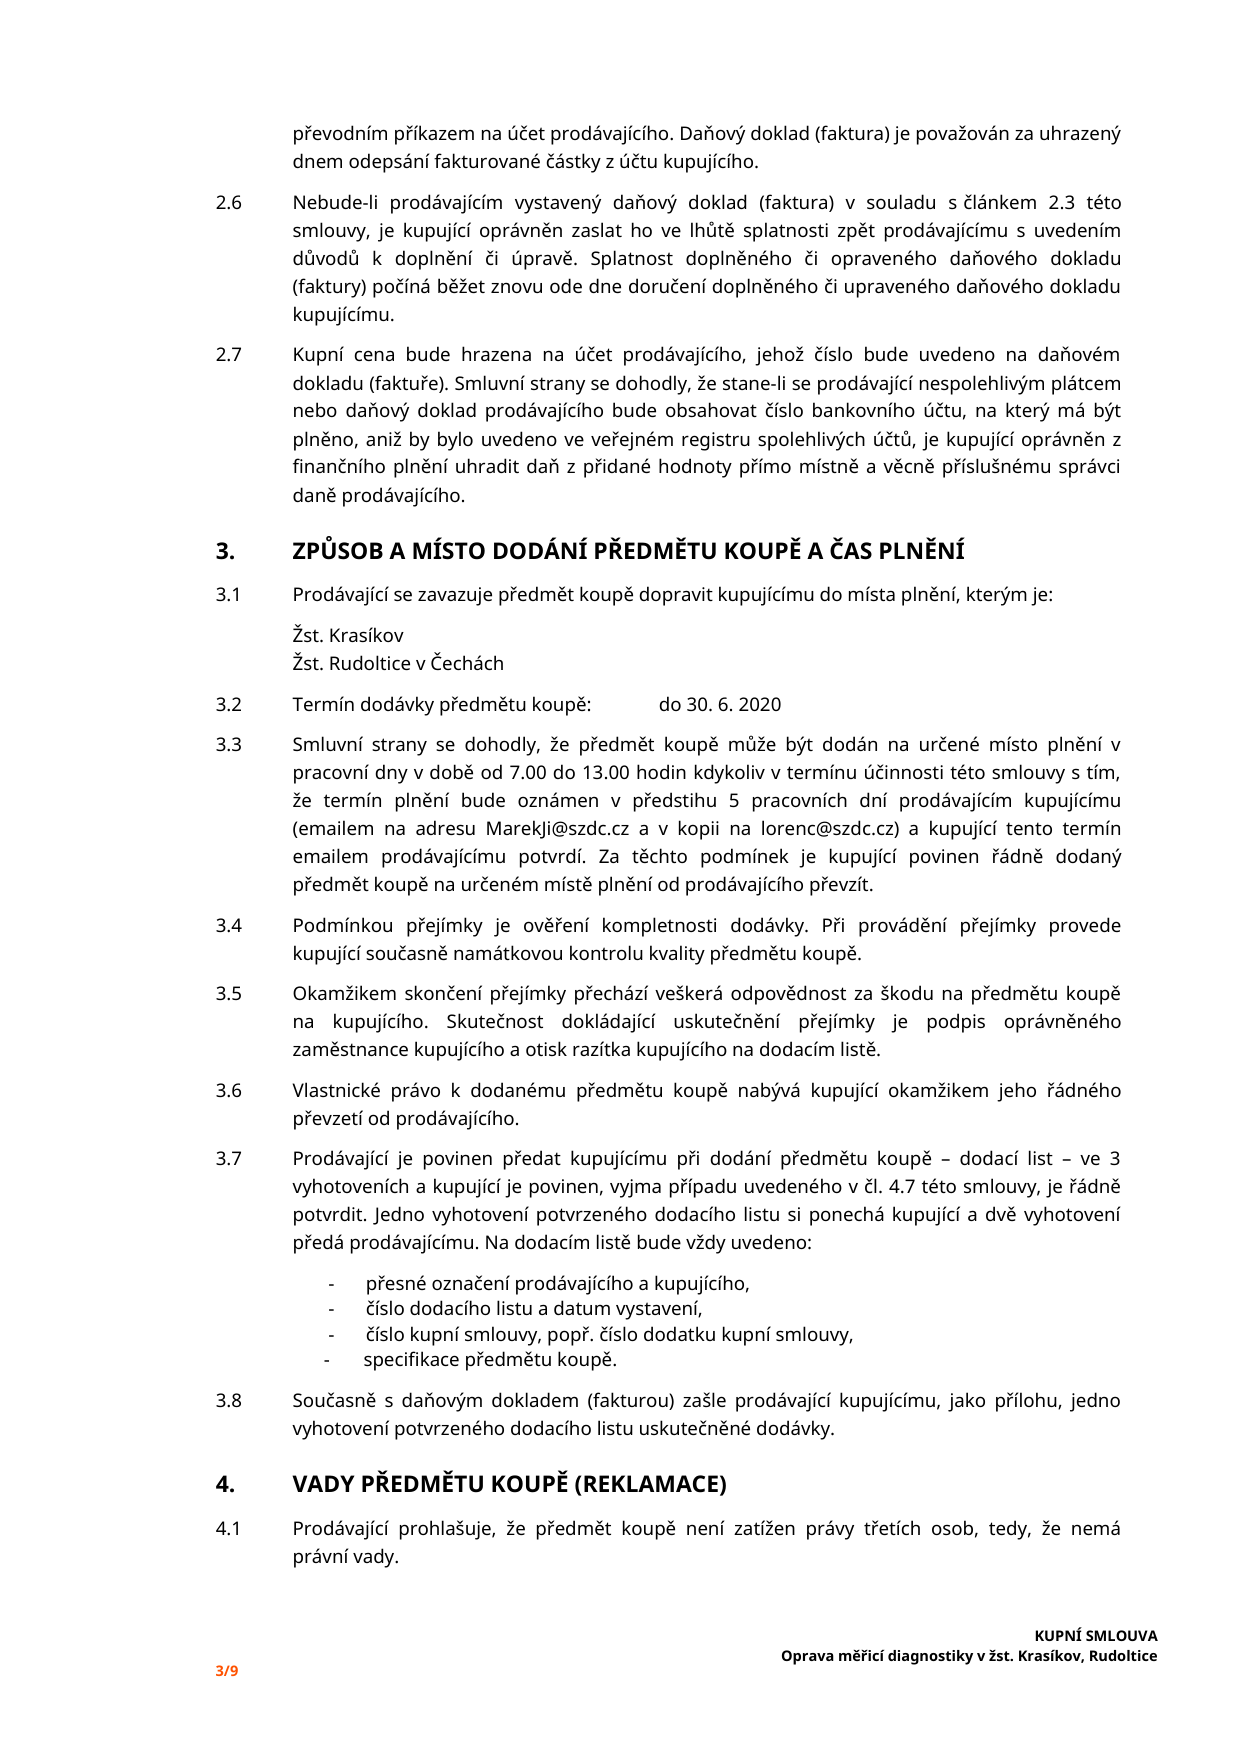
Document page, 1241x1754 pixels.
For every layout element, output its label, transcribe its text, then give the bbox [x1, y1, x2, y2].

list Žst. Krasíkov [292, 622, 1122, 648]
text Nebude-li prodávajícím vystavený daňový doklad (faktura) v souladu s článkem 2.3 této smlouvy, je kupující oprávněn zaslat ho ve lhůtě splatnosti zpět prodávajícímu s uvedením důvodů k doplnění či úpravě. Splatnost doplněného či opraveného daňového dokladu (faktury) počíná běžet znovu ode dne doručení doplněného či upraveného daňového dokladu kupujícímu. [216, 189, 1122, 327]
text Termín dodávky předmětu koupě: do 30. 6. 2020 [216, 691, 1122, 716]
text Prodávající prohlašuje, že předmět koupě není zatížen právy třetích osob, tedy, že nemá právní vady. [216, 1515, 1122, 1569]
text Podmínkou přejímky je ověření kompletnosti dodávky. Při provádění přejímky provede kupující současně namátkovou kontrolu kvality předmětu koupě. [216, 912, 1122, 966]
list Žst. Rudoltice v Čechách [292, 650, 1122, 676]
list přesné označení prodávajícího a kupujícího, [328, 1270, 1122, 1296]
text Smluvní strany se dohodly, že předmět koupě může být dodán na určené místo plnění v pracovní dny v době od 7.00 do 13.00 hodin kdykoliv v termínu účinnosti této smlouvy s tím, že termín plnění bude oznámen v předstihu 5 pracovních dní prodávajícím kupujícímu (emailem na adresu MarekJi@szdc.cz a v kopii na lorenc@szdc.cz) a kupující tento termín emailem prodávajícímu potvrdí. Za těchto podmínek je kupující povinen řádně dodaný předmět koupě na určeném místě plnění od prodávajícího převzít. [216, 731, 1122, 897]
text Okamžikem skončení přejímky přechází veškerá odpovědnost za škodu na předmětu koupě na kupujícího. Skutečnost dokládající uskutečnění přejímky je podpis oprávněného zaměstnance kupujícího a otisk razítka kupujícího na dodacím listě. [216, 981, 1122, 1062]
text Vlastnické právo k dodanému předmětu koupě nabývá kupující okamžikem jeho řádného převzetí od prodávajícího. [216, 1077, 1122, 1131]
text Současně s daňovým dokladem (fakturou) zašle prodávající kupujícímu, jako přílohu, jedno vyhotovení potvrzeného dodacího listu uskutečněné dodávky. [216, 1387, 1122, 1441]
text způsob a místo dodání předmětu koupě a čas plnění [216, 535, 1122, 566]
list číslo kupní smlouvy, popř. číslo dodatku kupní smlouvy, [328, 1321, 1122, 1347]
list číslo dodacího listu a datum vystavení, [328, 1296, 1122, 1321]
text Prodávající se zavazuje předmět koupě dopravit kupujícímu do místa plnění, kterým je: [216, 582, 1122, 607]
text Prodávající je povinen předat kupujícímu při dodání předmětu koupě – dodací list – ve 3 vyhotoveních a kupující je povinen, vyjma případu uvedeného v čl. 4.7 této smlouvy, je řádně potvrdit. Jedno vyhotovení potvrzeného dodacího listu si ponechá kupující a dvě vyhotovení předá prodávajícímu. Na dodacím listě bude vždy uvedeno: [216, 1146, 1122, 1255]
text - specifikace předmětu koupě. [319, 1347, 1122, 1372]
text Kupní cena bude hrazena na účet prodávajícího, jehož číslo bude uvedeno na daňovém dokladu (faktuře). Smluvní strany se dohodly, že stane-li se prodávající nespolehlivým plátcem nebo daňový doklad prodávajícího bude obsahovat číslo bankovního účtu, na který má být plněno, aniž by bylo uvedeno ve veřejném registru spolehlivých účtů, je kupující oprávněn z finančního plnění uhradit daň z přidané hodnoty přímo místně a věcně příslušnému správci daně prodávajícího. [216, 342, 1122, 507]
text vady předmětu koupě (reklamace) [216, 1468, 1122, 1499]
